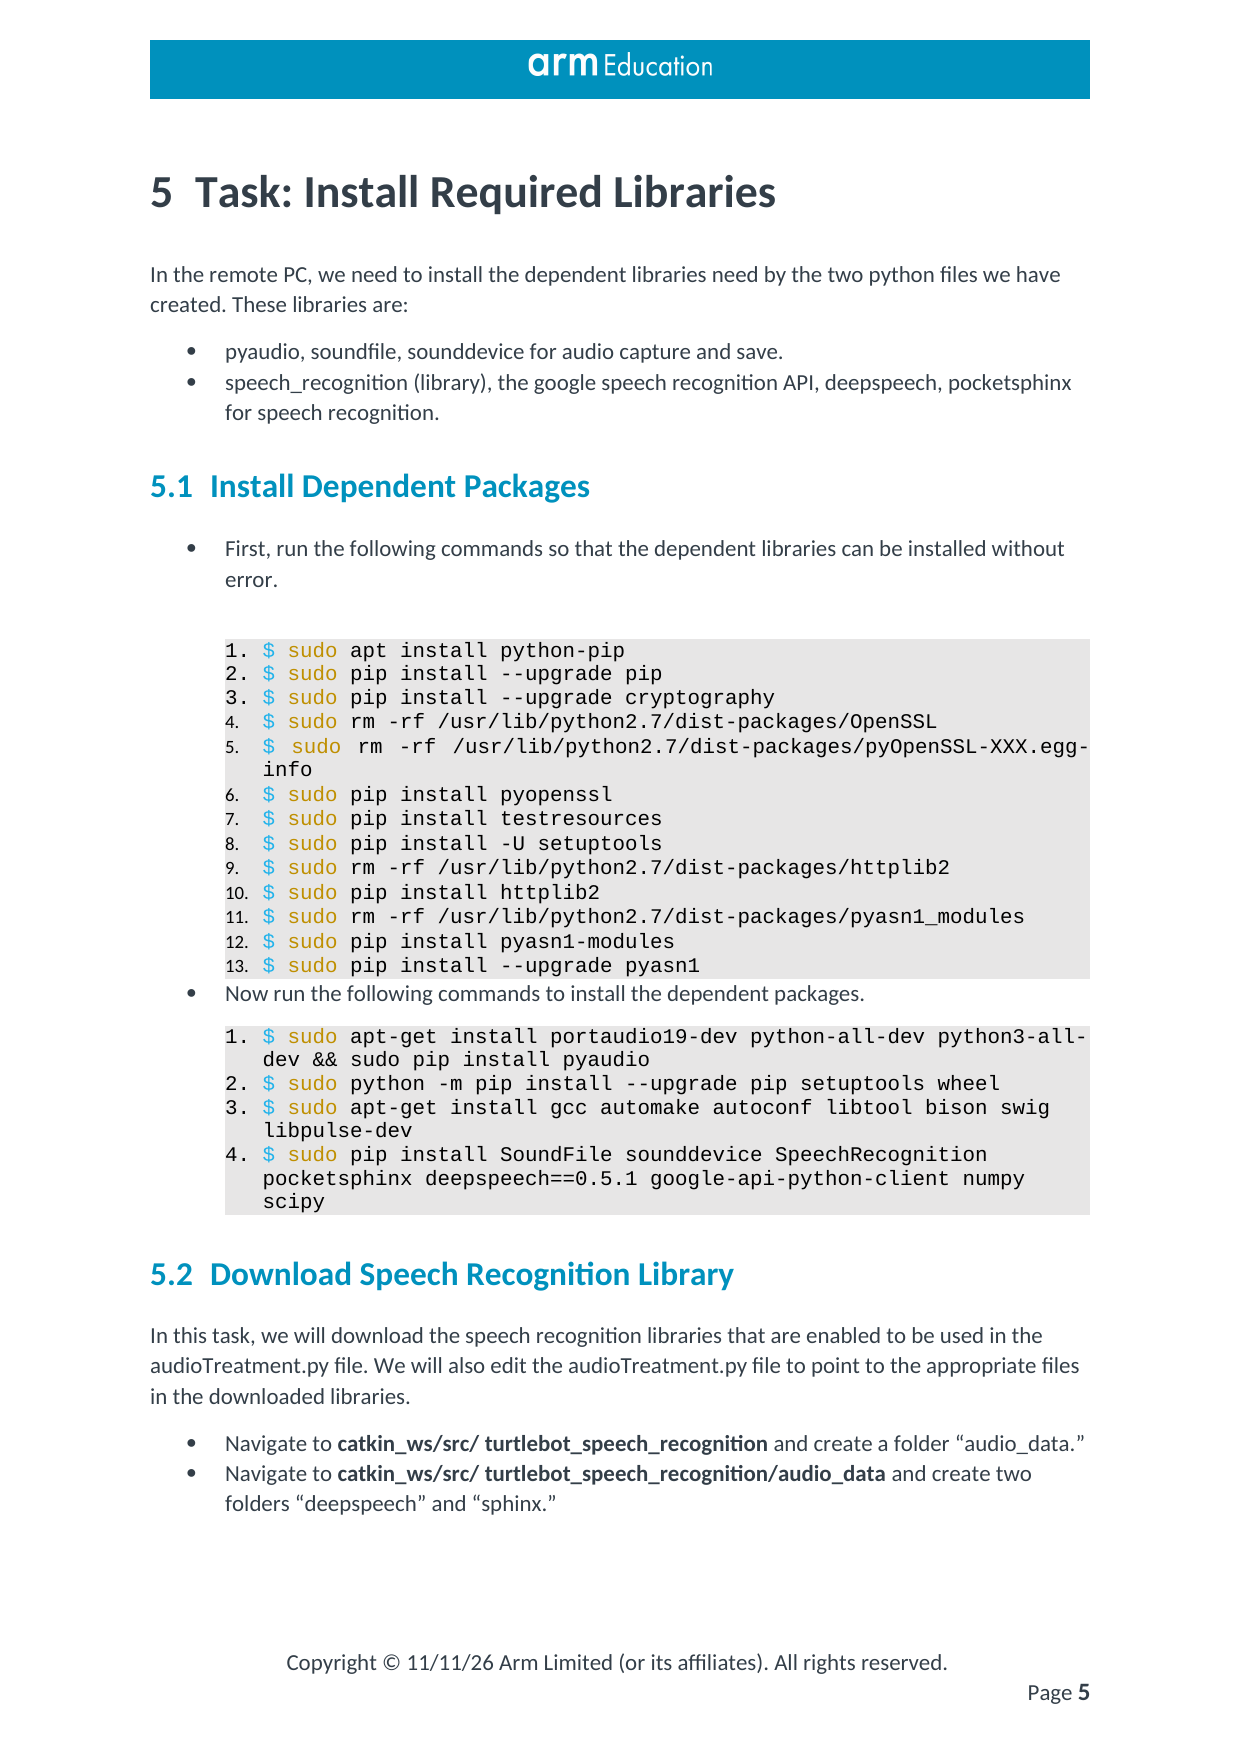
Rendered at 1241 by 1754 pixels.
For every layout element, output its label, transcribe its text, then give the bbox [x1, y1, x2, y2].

list $ sudo pip install pyasn1-modules [225, 930, 1090, 954]
list $ sudo pip install testresources [225, 808, 1090, 832]
list First, run the following commands so that the dependent libraries can be installed without error. [187, 534, 1090, 593]
list $ sudo apt install python-pip [225, 639, 1090, 663]
list $ sudo pip install -U setuptools [225, 832, 1090, 857]
list $ sudo pip install --upgrade pip [225, 663, 1090, 687]
text In this task, we will download the speech recognition libraries that are enabled to be used in the audioTreatment.py file. We will also edit the audioTreatment.py file to point to the appropriate files in the downloaded libraries. [150, 1321, 1090, 1410]
list speech_recognition (library), the google speech recognition API, deepspeech, pocketsphinx for speech recognition. [187, 368, 1090, 426]
list $ sudo apt-get install gcc automake autoconf libtool bison swig libpulse-dev [225, 1097, 1090, 1144]
list $ sudo pip install httplib2 [225, 881, 1090, 906]
picture [529, 54, 548, 75]
subtitle Task: Install Required Libraries [150, 162, 1090, 218]
picture [675, 58, 679, 75]
picture [606, 55, 615, 75]
text In the remote PC, we need to install the dependent libraries need by the two python files we have created. These libraries are: [150, 260, 1090, 318]
list $ sudo python -m pip install --upgrade pip setuptools wheel [225, 1073, 1090, 1097]
subtitle Install Dependent Packages [150, 466, 1090, 506]
subtitle Download Speech Recognition Library [150, 1252, 1090, 1293]
list $ sudo rm -rf /usr/lib/python2.7/dist-packages/httplib2 [225, 857, 1090, 881]
picture [554, 54, 566, 75]
list $ sudo rm -rf /usr/lib/python2.7/dist-packages/pyOpenSSL-XXX.egg-info [225, 735, 1090, 783]
list $ sudo pip install pyopenssl [225, 783, 1090, 808]
list $ sudo pip install --upgrade pyasn1 [225, 954, 1090, 979]
list pyaudio, soundfile, sounddevice for audio capture and save. [187, 337, 1090, 365]
list $ sudo rm -rf /usr/lib/python2.7/dist-packages/OpenSSL [225, 711, 1090, 735]
list $ sudo rm -rf /usr/lib/python2.7/dist-packages/pyasn1_modules [225, 906, 1090, 930]
list $ sudo pip install SoundFile sounddevice SpeechRecognition pocketsphinx deepspeech==0.5.1 google-api-python-client numpy scipy [225, 1144, 1090, 1215]
list Navigate to catkin_ws/src/ turtlebot_speech_recognition and create a folder “audio_data.” [187, 1429, 1090, 1457]
list Now run the following commands to install the dependent packages. [187, 979, 1090, 1007]
list $ sudo pip install --upgrade cryptography [225, 687, 1090, 711]
list $ sudo apt-get install portaudio19-dev python-all-dev python3-all-dev && sudo pip install pyaudio [225, 1026, 1090, 1073]
list Navigate to catkin_ws/src/ turtlebot_speech_recognition/audio_data and create two folders “deepspeech” and “sphinx.” [187, 1459, 1090, 1517]
picture [570, 54, 597, 75]
